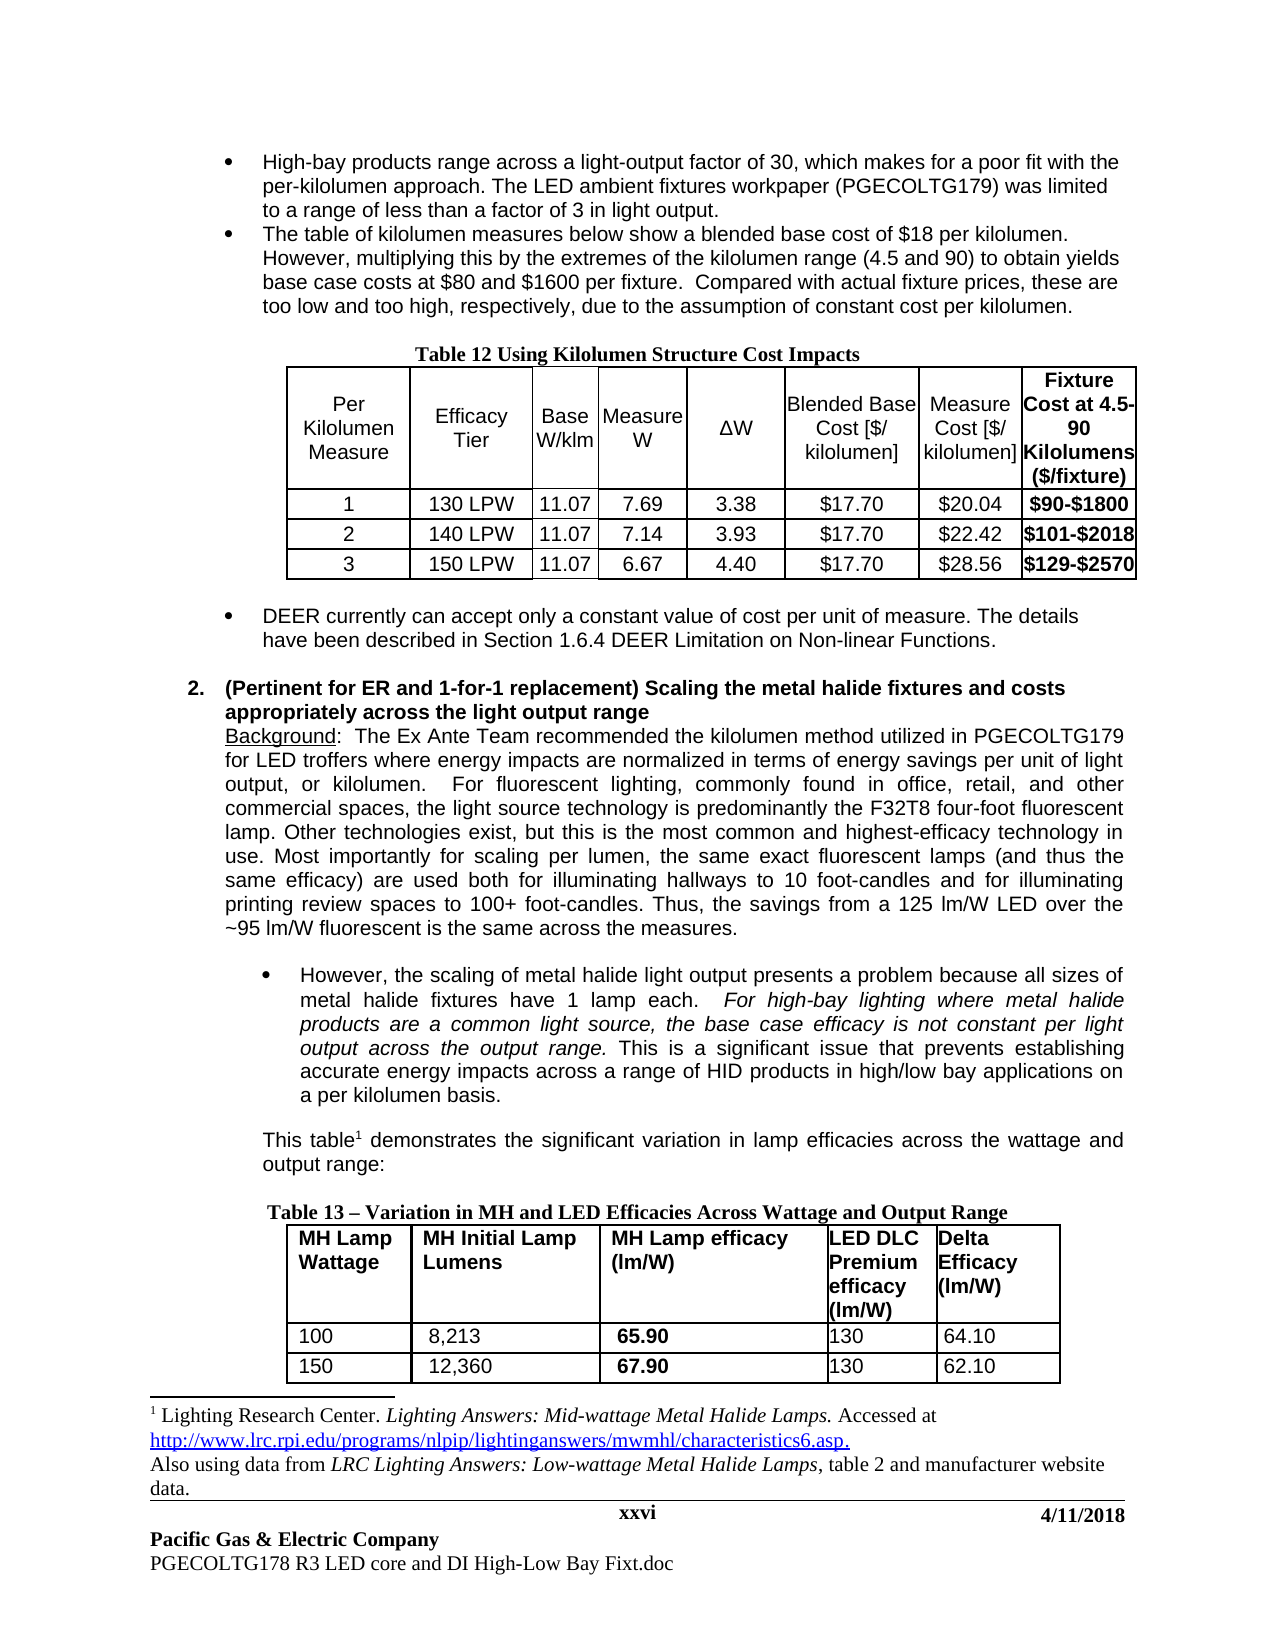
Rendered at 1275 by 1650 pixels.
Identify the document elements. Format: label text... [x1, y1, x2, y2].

table_cell 3.93 [688, 520, 784, 548]
table_header Base W/klm [533, 367, 598, 488]
table_cell $90-$1800 [1023, 490, 1135, 518]
table_cell 3.38 [688, 490, 784, 518]
table_cell 11.07 [533, 519, 598, 548]
text This table demonstrates the significant variation in lamp efficacies across the wattage and output range: [262, 1128, 1125, 1176]
table_header Blended Base Cost [$/ kilolumen] [786, 368, 918, 488]
table_cell 150 LPW [411, 550, 532, 578]
table_cell 64.10 [938, 1324, 1059, 1352]
table_cell 11.07 [533, 549, 598, 578]
table_cell 4.40 [688, 550, 784, 578]
table_cell 1 [288, 490, 409, 518]
table_cell $17.70 [786, 490, 918, 518]
list High-bay products range across a light-output factor of 30, which makes for a poor fit with the per-kilolumen approach. The LED ambient fixtures workpaper (PGECOLTG179) was limited to a range of less than a factor of 3 in light output. [225, 150, 1125, 222]
table_header LED DLC Premium efficacy (lm/W) [829, 1226, 936, 1322]
table_cell 3 [288, 550, 409, 578]
table_cell $22.42 [920, 520, 1021, 548]
table_cell 7.69 [599, 490, 686, 518]
table_cell 140 LPW [411, 520, 532, 548]
table_cell 2 [288, 520, 409, 548]
table_header Fixture Cost at 4.5-90 Kilolumens ($/fixture) [1023, 368, 1135, 488]
list However, the scaling of metal halide light output presents a problem because all sizes of metal halide fixtures have 1 lamp each. For high-bay lighting where metal halide products are a common light source, the base case efficacy is not constant per light output across the output range. This is a significant issue that prevents establishing accurate energy impacts across a range of HID products in high/low bay applications on a per kilolumen basis. [262, 963, 1125, 1107]
table_cell 12,360 [413, 1354, 599, 1382]
table_cell 8,213 [413, 1324, 599, 1352]
table_cell 130 [829, 1324, 936, 1352]
table_cell 62.10 [938, 1354, 1059, 1382]
table_cell 7.14 [599, 520, 686, 548]
text Table 13 – Variation in MH and LED Efficacies Across Wattage and Output Range [150, 1200, 1125, 1224]
table_cell $17.70 [786, 550, 918, 578]
table_header Measure Cost [$/ kilolumen] [920, 368, 1021, 488]
table_cell 130 LPW [411, 490, 532, 518]
table_cell 100 [288, 1324, 410, 1352]
text Table 12 Using Kilolumen Structure Cost Impacts [150, 342, 1125, 366]
table_header Per Kilolumen Measure [288, 368, 409, 488]
table_cell $28.56 [920, 550, 1021, 578]
table_header Efficacy Tier [411, 368, 532, 488]
table_cell 150 [288, 1354, 410, 1382]
text Background: The Ex Ante Team recommended the kilolumen method utilized in PGECOLTG179 for LED troffers where energy impacts are normalized in terms of energy savings per unit of light output, or kilolumen. For fluorescent lighting, commonly found in office, retail, and other commercial spaces, the light source technology is predominantly the F32T8 four-foot fluorescent lamp. Other technologies exist, but this is the most common and highest-efficacy technology in use. Most importantly for scaling per lumen, the same exact fluorescent lamps (and thus the same efficacy) are used both for illuminating hallways to 10 foot-candles and for illuminating printing review spaces to 100+ foot-candles. Thus, the savings from a 125 lm/W LED over the ~95 lm/W fluorescent is the same across the measures. [225, 724, 1125, 939]
table_cell 67.90 [601, 1354, 827, 1382]
table_cell $20.04 [920, 490, 1021, 518]
table_header Measure W [599, 368, 686, 488]
table_cell 11.07 [533, 489, 598, 518]
table_cell 130 [829, 1354, 936, 1382]
table_cell 6.67 [599, 550, 686, 578]
list DEER currently can accept only a constant value of cost per unit of measure. The details have been described in Section 1.6.4 DEER Limitation on Non-linear Functions. [225, 604, 1125, 652]
list The table of kilolumen measures below show a blended base cost of $18 per kilolumen. However, multiplying this by the extremes of the kilolumen range (4.5 and 90) to obtain yields base case costs at $80 and $1600 per fixture. Compared with actual fixture prices, these are too low and too high, respectively, due to the assumption of constant cost per kilolumen. [225, 222, 1125, 318]
table_header MH Lamp efficacy (lm/W) [601, 1226, 827, 1322]
table_cell $101-$2018 [1023, 520, 1135, 548]
table_header MH Initial Lamp Lumens [413, 1226, 599, 1322]
table_cell $129-$2570 [1023, 550, 1135, 578]
table_header MH Lamp Wattage [288, 1226, 410, 1322]
table_cell $17.70 [786, 520, 918, 548]
table_header ΔW [688, 368, 784, 488]
table_header Delta Efficacy (lm/W) [938, 1226, 1059, 1322]
list (Pertinent for ER and 1-for-1 replacement) Scaling the metal halide fixtures and costs appropriately across the light output range [187, 676, 1125, 724]
table_cell 65.90 [601, 1324, 827, 1352]
